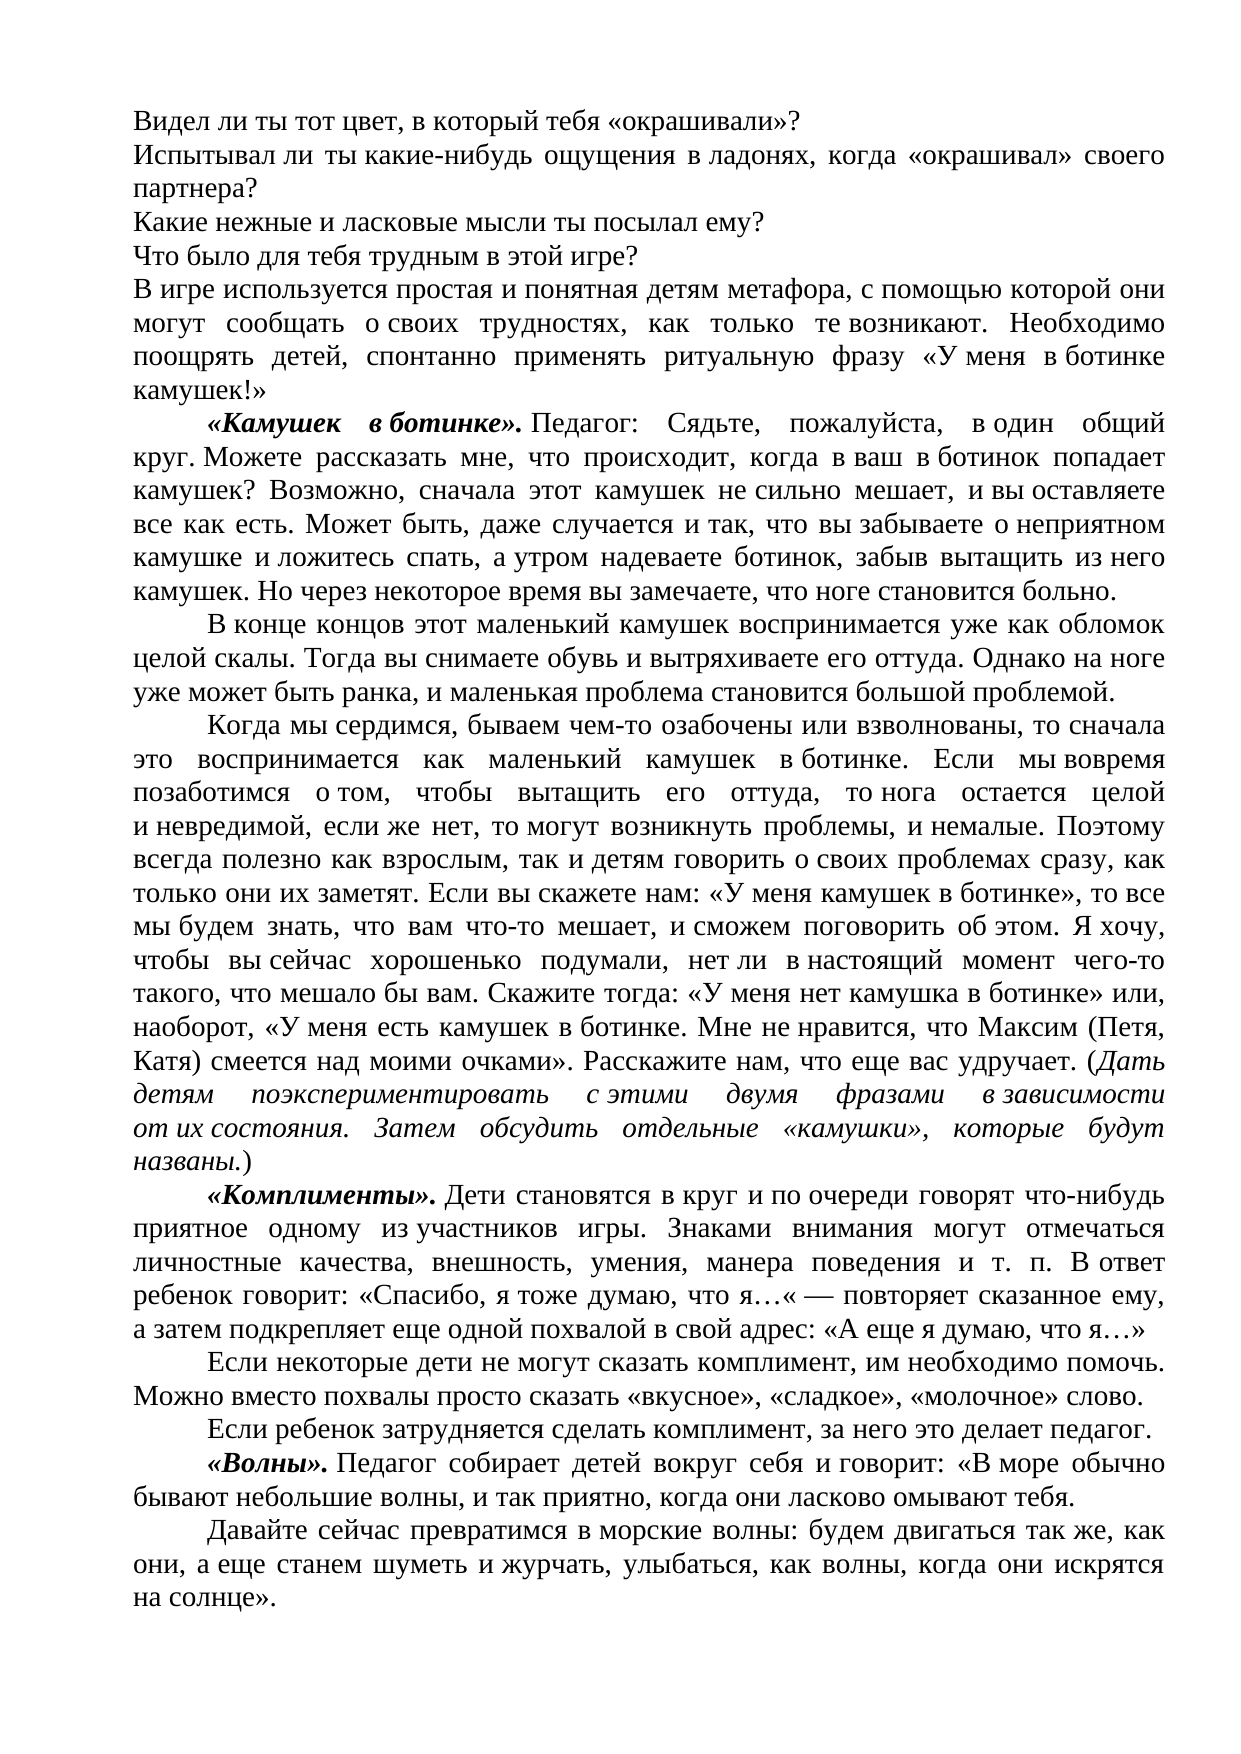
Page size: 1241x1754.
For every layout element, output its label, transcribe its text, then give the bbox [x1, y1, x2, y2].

text «Волны». Педагог собирает детей вокруг себя и говорит: «В море обычно бывают небольшие волны, и так приятно, когда они ласково омывают тебя. [133, 1445, 1165, 1512]
text «Комплименты». Дети становятся в круг и по очереди говорят что-нибудь приятное одному из участников игры. Знаками внимания могут отмечаться личностные качества, внешность, умения, манера поведения и т. п. В ответ ребенок говорит: «Спасибо, я тоже думаю, что я…« — повторяет сказанное ему, а затем подкрепляет еще одной похвалой в свой адрес: «А еще я думаю, что я…» [133, 1177, 1165, 1344]
text Видел ли ты тот цвет, в который тебя «окрашивали»? [133, 103, 1165, 137]
text Когда мы сердимся, бываем чем-то озабочены или взволнованы, то сначала это воспринимается как маленький камушек в ботинке. Если мы вовремя позаботимся о том, чтобы вытащить его оттуда, то нога остается целой и невредимой, если же нет, то могут возникнуть проблемы, и немалые. Поэтому всегда полезно как взрослым, так и детям говорить о своих проблемах сразу, как только они их заметят. Если вы скажете нам: «У меня камушек в ботинке», то все мы будем знать, что вам что-то мешает, и сможем поговорить об этом. Я хочу, чтобы вы сейчас хорошенько подумали, нет ли в настоящий момент чего-то такого, что мешало бы вам. Скажите тогда: «У меня нет камушка в ботинке» или, наоборот, «У меня есть камушек в ботинке. Мне не нравится, что Максим (Петя, Катя) смеется над моими очками». Расскажите нам, что еще вас удручает. (Дать детям поэкспериментировать с этими двумя фразами в зависимости от их состояния. Затем обсудить отдельные «камушки», которые будут названы.) [133, 707, 1165, 1177]
text Если некоторые дети не могут сказать комплимент, им необходимо помочь. Можно вместо похвалы просто сказать «вкусное», «сладкое», «молочное» слово. [133, 1344, 1165, 1412]
text В конце концов этот маленький камушек воспринимается уже как обломок целой скалы. Тогда вы снимаете обувь и вытряхиваете его оттуда. Однако на ноге уже может быть ранка, и маленькая проблема становится большой проблемой. [133, 607, 1165, 707]
text Давайте сейчас превратимся в морские волны: будем двигаться так же, как они, а еще станем шуметь и журчать, улыбаться, как волны, когда они искрятся на солнце». [133, 1512, 1165, 1613]
text В игре используется простая и понятная детям метафора, с помощью которой они могут сообщать о своих трудностях, как только те возникают. Необходимо поощрять детей, спонтанно применять ритуальную фразу «У меня в ботинке камушек!» [133, 271, 1165, 405]
text Какие нежные и ласковые мысли ты посылал ему? [133, 204, 1165, 238]
text Испытывал ли ты какие-нибудь ощущения в ладонях, когда «окрашивал» своего партнера? [133, 137, 1165, 204]
text «Камушек в ботинке». Педагог: Сядьте, пожалуйста, в один общий круг. Можете рассказать мне, что происходит, когда в ваш в ботинок попадает камушек? Возможно, сначала этот камушек не сильно мешает, и вы оставляете все как есть. Может быть, даже случается и так, что вы забываете о неприятном камушке и ложитесь спать, а утром надеваете ботинок, забыв вытащить из него камушек. Но через некоторое время вы замечаете, что ноге становится больно. [133, 405, 1165, 607]
text Что было для тебя трудным в этой игре? [133, 238, 1165, 271]
text Если ребенок затрудняется сделать комплимент, за него это делает педагог. [133, 1412, 1165, 1445]
